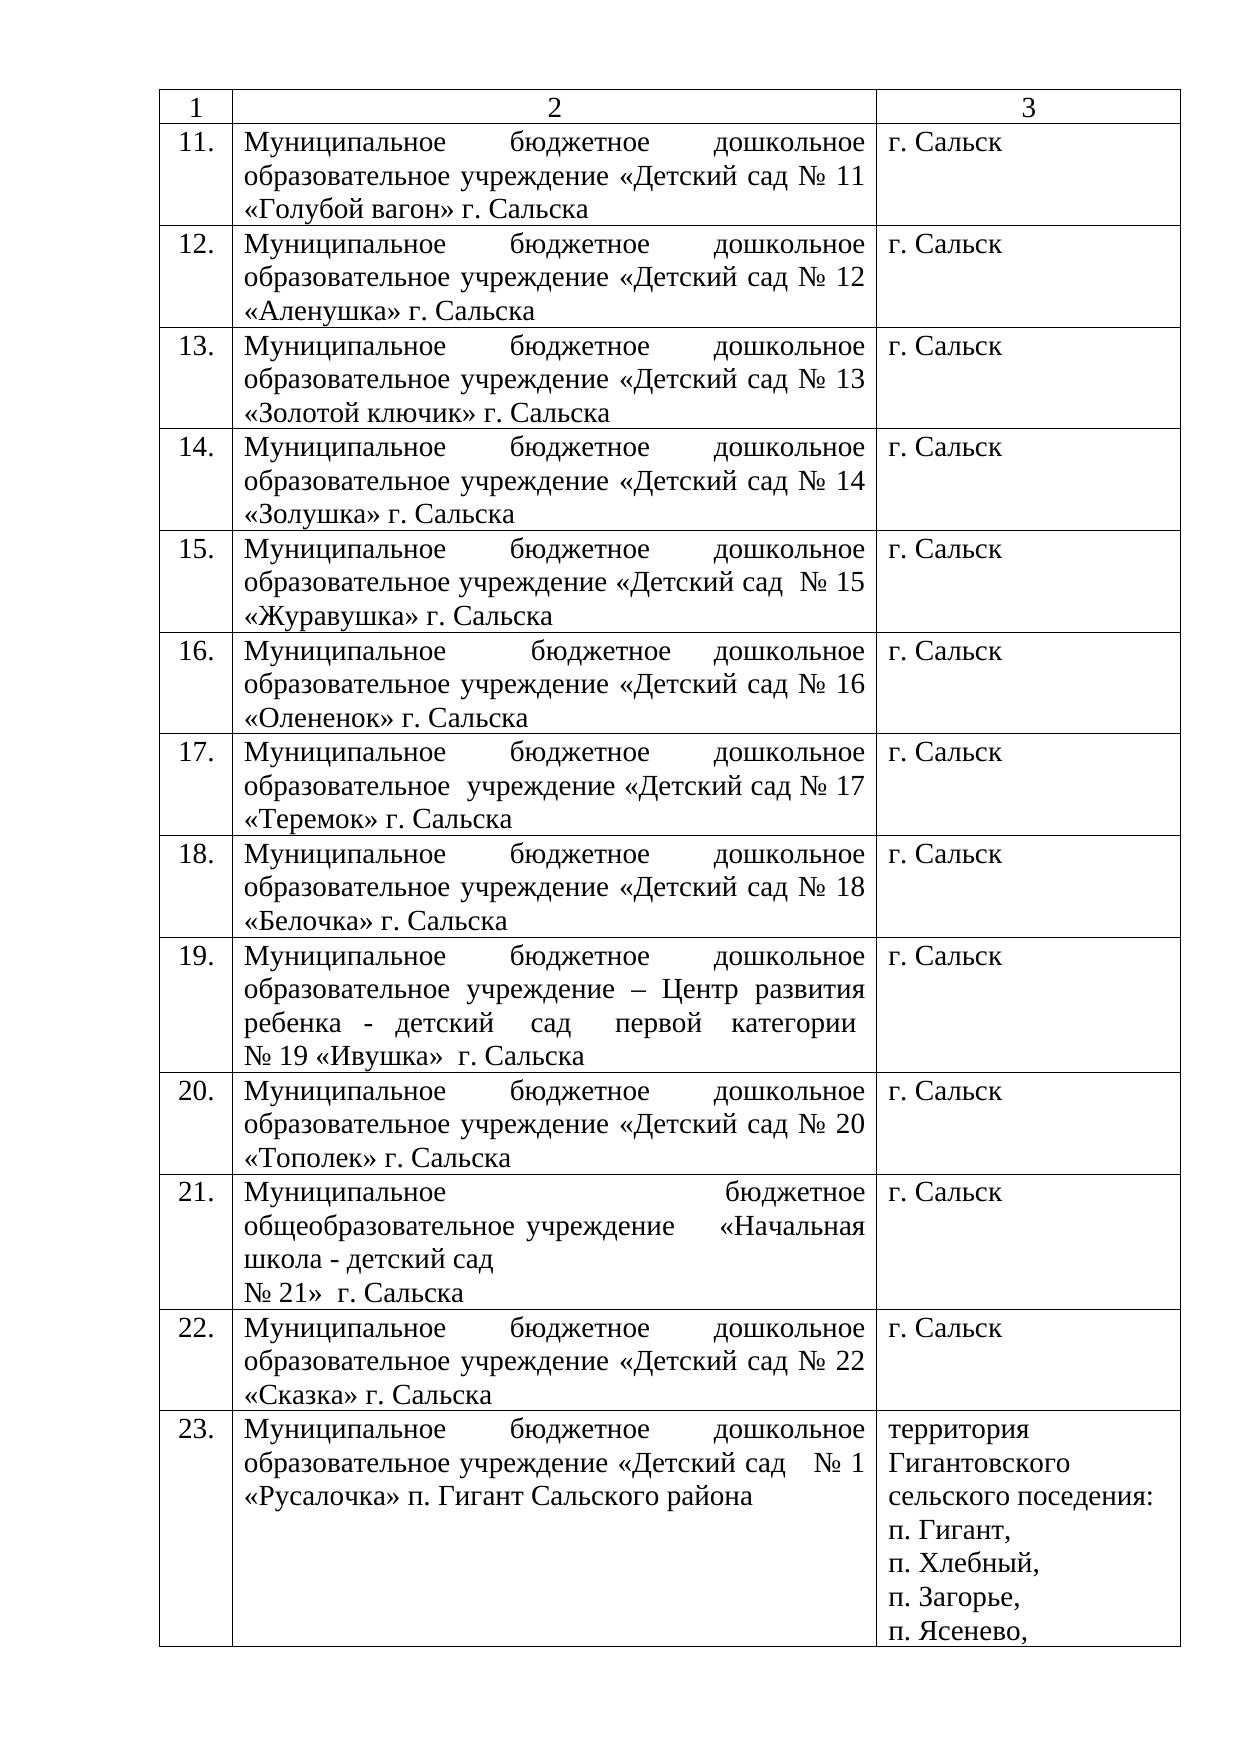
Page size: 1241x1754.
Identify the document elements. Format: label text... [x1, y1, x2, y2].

table_cell 15. [160, 531, 232, 632]
table_cell 17. [160, 734, 232, 835]
table_cell Муниципальное бюджетное общеобразовательное учреждение «Начальная школа - детский сад № 21» г. Сальска [233, 1175, 876, 1309]
table_cell г. Сальск [877, 429, 1180, 530]
table_cell Муниципальное бюджетное дошкольное образовательное учреждение «Детский сад № 15 «Журавушка» г. Сальска [233, 531, 876, 632]
table_cell 19. [160, 938, 232, 1072]
table_cell Муниципальное бюджетное дошкольное образовательное учреждение «Детский сад № 12 «Аленушка» г. Сальска [233, 226, 876, 327]
table_cell Муниципальное бюджетное дошкольное образовательное учреждение «Детский сад № 11 «Голубой вагон» г. Сальска [233, 124, 876, 225]
table_header 3 [877, 90, 1180, 123]
table_cell г. Сальск [877, 734, 1180, 835]
table_cell г. Сальск [877, 124, 1180, 225]
table_cell 20. [160, 1073, 232, 1173]
table_cell 14. [160, 429, 232, 530]
table_cell 18. [160, 836, 232, 937]
table_cell Муниципальное бюджетное дошкольное образовательное учреждение «Детский сад № 20 «Тополек» г. Сальска [233, 1073, 876, 1173]
table_cell г. Сальск [877, 226, 1180, 327]
table_cell г. Сальск [877, 938, 1180, 1072]
table_cell 23. [160, 1411, 232, 1646]
table_cell 13. [160, 328, 232, 428]
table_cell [233, 1411, 876, 1646]
table_cell г. Сальск [877, 1310, 1180, 1410]
table_cell г. Сальск [877, 531, 1180, 632]
table_cell 22. [160, 1310, 232, 1410]
table_cell г. Сальск [877, 1175, 1180, 1309]
table_cell Муниципальное бюджетное дошкольное образовательное учреждение «Детский сад № 18 «Белочка» г. Сальска [233, 836, 876, 937]
table_header 1 [160, 90, 232, 123]
table_cell г. Сальск [877, 328, 1180, 428]
table_cell Муниципальное бюджетное дошкольное образовательное учреждение «Детский сад № 16 «Олененок» г. Сальска [233, 633, 876, 733]
table_cell Муниципальное бюджетное дошкольное образовательное учреждение «Детский сад № 17 «Теремок» г. Сальска [233, 734, 876, 835]
table_cell 21. [160, 1175, 232, 1309]
table_cell Муниципальное бюджетное дошкольное образовательное учреждение «Детский сад № 14 «Золушка» г. Сальска [233, 429, 876, 530]
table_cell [877, 1411, 1180, 1646]
table_cell г. Сальск [877, 836, 1180, 937]
table_cell 11. [160, 124, 232, 225]
table_cell г. Сальск [877, 633, 1180, 733]
table_cell 16. [160, 633, 232, 733]
table_cell Муниципальное бюджетное дошкольное образовательное учреждение – Центр развития ребенка - детский сад первой категории № 19 «Ивушка» г. Сальска [233, 938, 876, 1072]
table_cell Муниципальное бюджетное дошкольное образовательное учреждение «Детский сад № 13 «Золотой ключик» г. Сальска [233, 328, 876, 428]
table_cell 12. [160, 226, 232, 327]
table_header 2 [233, 90, 876, 123]
table_cell г. Сальск [877, 1073, 1180, 1173]
table_cell Муниципальное бюджетное дошкольное образовательное учреждение «Детский сад № 22 «Сказка» г. Сальска [233, 1310, 876, 1410]
